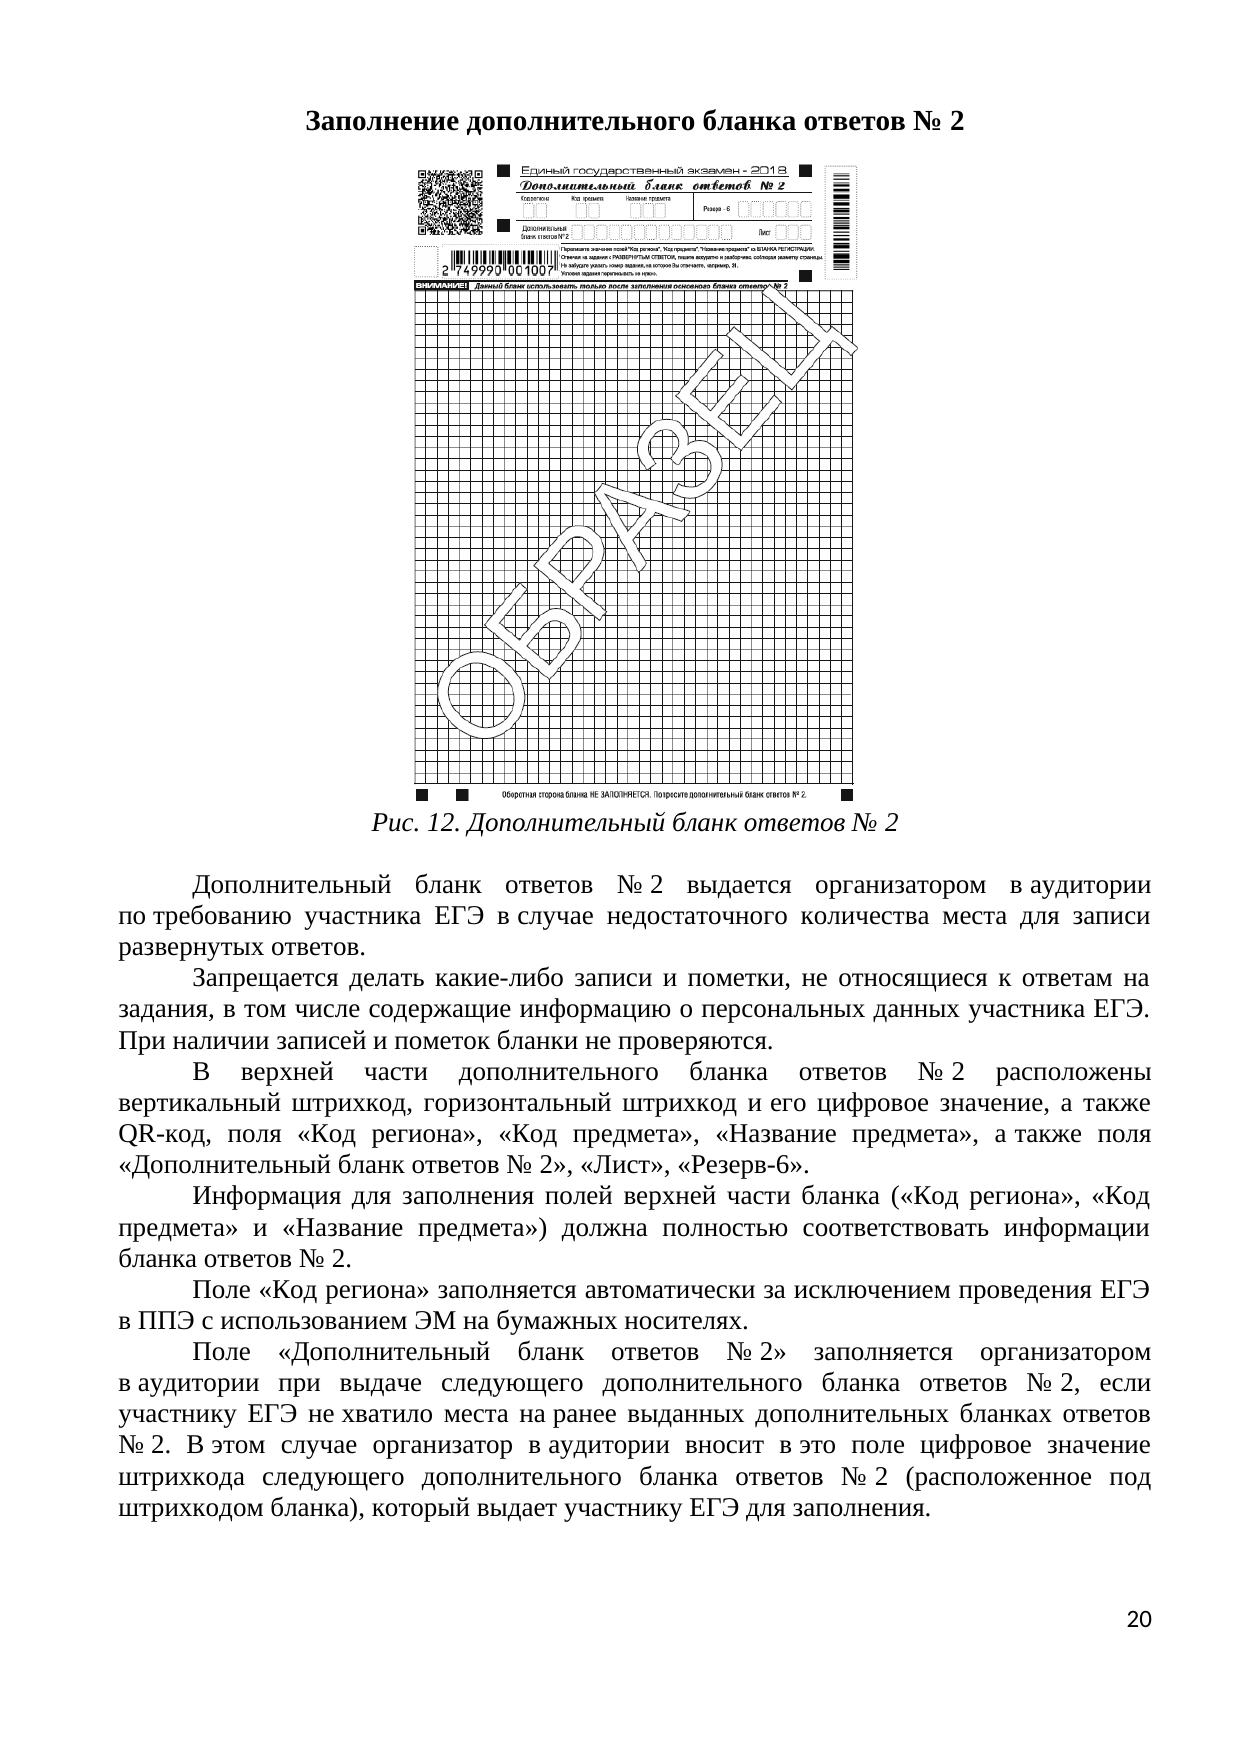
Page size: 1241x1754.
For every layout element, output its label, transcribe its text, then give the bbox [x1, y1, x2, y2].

text Запрещается делать какие-либо записи и пометки, не относящиеся к ответам на задания, в том числе содержащие информацию о персональных данных участника ЕГЭ. При наличии записей и пометок бланки не проверяются. [118, 961, 1152, 1055]
text В верхней части дополнительного бланка ответов № 2 расположены вертикальный штрихкод, горизонтальный штрихкод и его цифровое значение, а также QR-код, поля «Код региона», «Код предмета», «Название предмета», а также поля «Дополнительный бланк ответов № 2», «Лист», «Резерв-6». [118, 1055, 1152, 1179]
text Рис. 12. Дополнительный бланк ответов № 2 [118, 806, 1152, 837]
picture [400, 149, 870, 806]
text Дополнительный бланк ответов № 2 выдается организатором в аудитории по требованию участника ЕГЭ в случае недостаточного количества места для записи развернутых ответов. [118, 868, 1152, 961]
subtitle Заполнение дополнительного бланка ответов № 2 [118, 103, 1152, 137]
text Информация для заполнения полей верхней части бланка («Код региона», «Код предмета» и «Название предмета») должна полностью соответствовать информации бланка ответов № 2. [118, 1179, 1152, 1273]
text Поле «Дополнительный бланк ответов № 2» заполняется организатором в аудитории при выдаче следующего дополнительного бланка ответов № 2, если участнику ЕГЭ не хватило места на ранее выданных дополнительных бланках ответов № 2. В этом случае организатор в аудитории вносит в это поле цифровое значение штрихкода следующего дополнительного бланка ответов № 2 (расположенное под штрихкодом бланка), который выдает участнику ЕГЭ для заполнения. [118, 1335, 1152, 1522]
text Поле «Код региона» заполняется автоматически за исключением проведения ЕГЭ в ППЭ с использованием ЭМ на бумажных носителях. [118, 1273, 1152, 1335]
